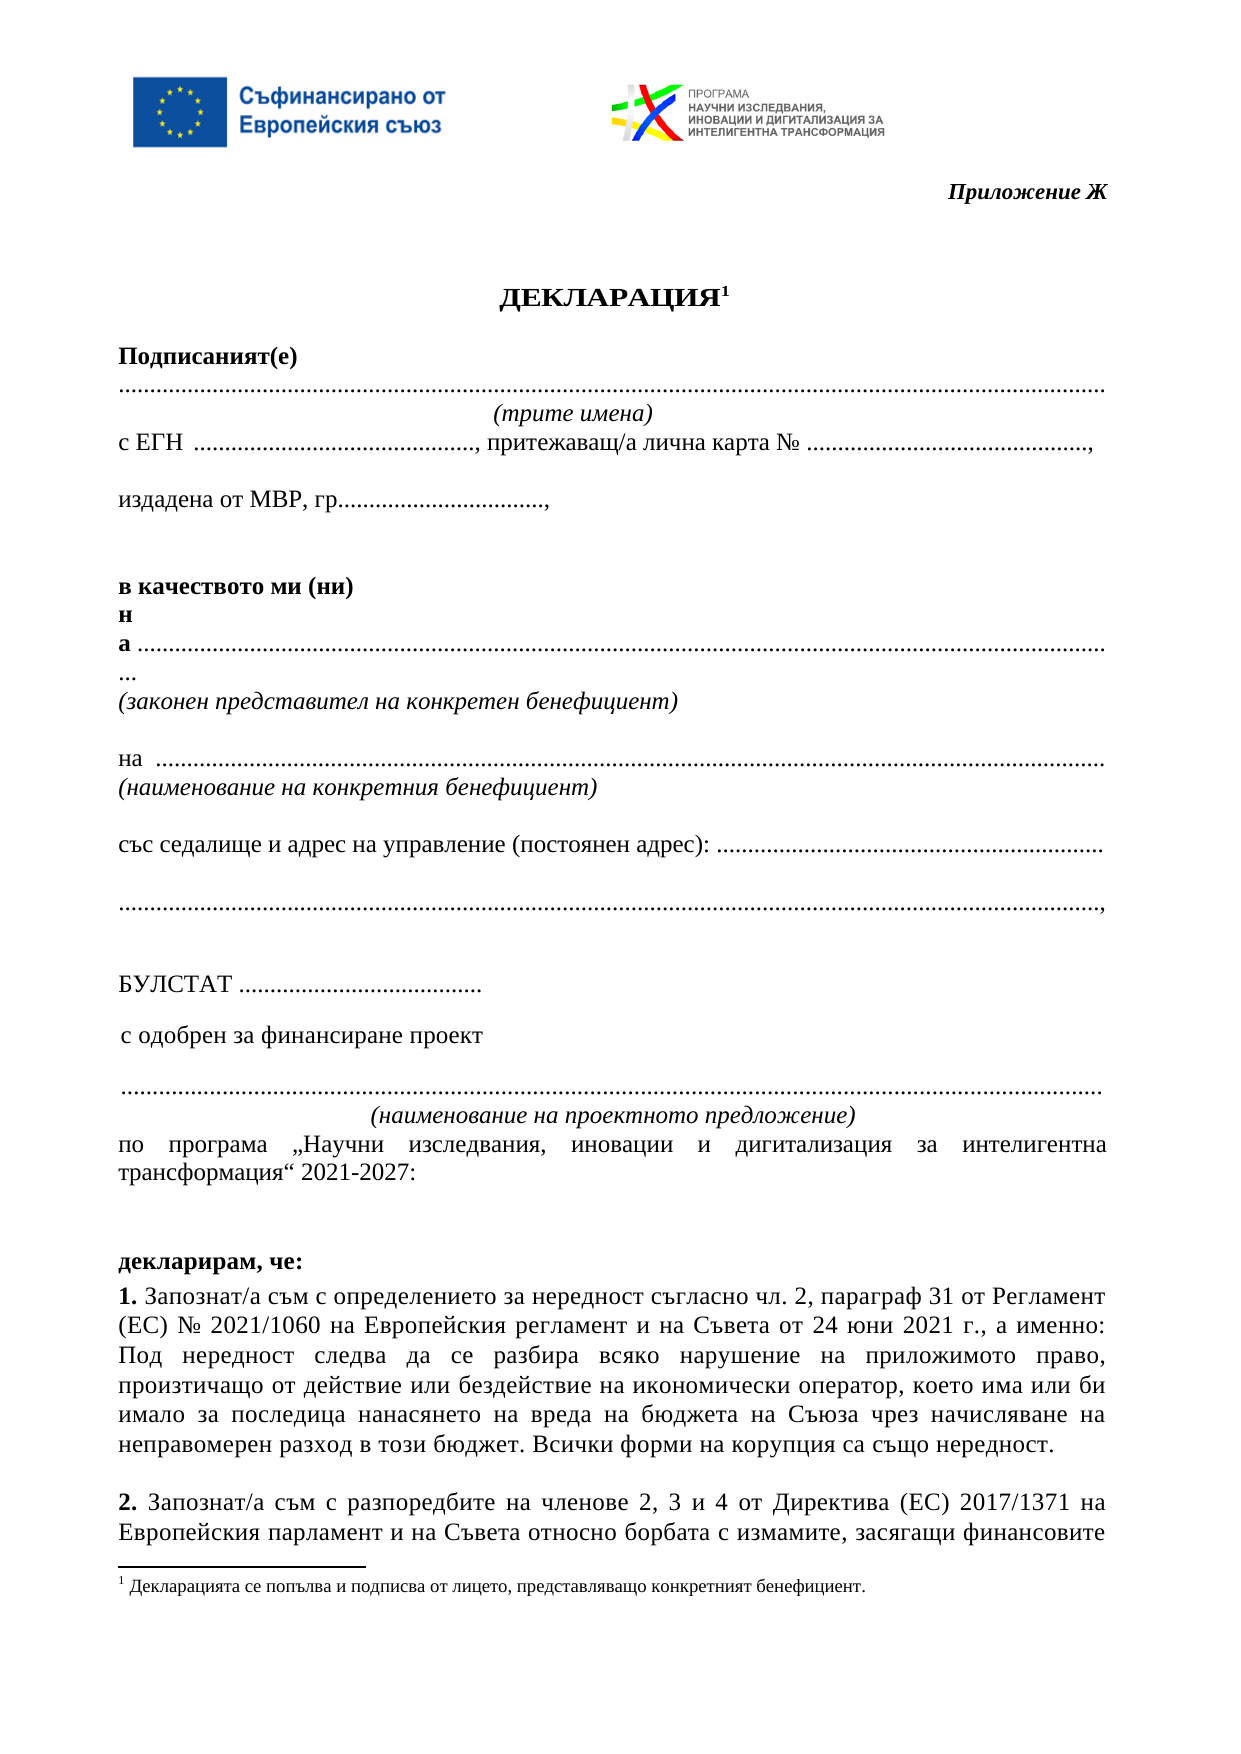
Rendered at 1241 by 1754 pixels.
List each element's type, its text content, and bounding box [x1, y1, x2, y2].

text (законен представител на конкретен бенефициент) [118, 686, 1108, 714]
text в качеството ми (ни) на .............................................................................................................................................................. [118, 571, 1108, 686]
text с ЕГН ............................................., притежаващ/а лична карта № ............................................., [118, 427, 1108, 456]
text ДЕКЛАРАЦИЯ [121, 282, 1108, 312]
text по програма „Научни изследвания, иновации и дигитализация за интелигентна трансформация“ 2021-2027: [118, 1129, 1108, 1186]
text ............................................................................................................................................................., [118, 887, 1108, 916]
text Приложение Ж [121, 176, 1108, 205]
text 1. Запознат/а съм с определението за нередност съгласно чл. 2, параграф 31 от Регламент (ЕС) № 2021/1060 на Европейския регламент и на Съвета от 24 юни 2021 г., а именно: Под нередност следва да се разбира всяко нарушение на приложимото право, произтичащо от действие или бездействие на икономически оператор, което има или би имало за последица нанасянето на вреда на бюджета на Съюза чрез начисляване на неправомерен разход в този бюджет. Всички форми на корупция са също нередност. [118, 1281, 1108, 1458]
text със седалище и адрес на управление (постоянен адрес): .............................................................. [118, 829, 1108, 858]
text декларирам, че: [118, 1224, 1107, 1281]
text с одобрен за финансиране проект [120, 1020, 1108, 1049]
text (трите имена) [118, 398, 1108, 427]
text ........................................................................................................................................................... [120, 1071, 1108, 1100]
picture [129, 73, 466, 152]
text на ........................................................................................................................................................ [118, 743, 1108, 772]
picture [609, 73, 887, 152]
text Подписаният(е) .............................................................................................................................................................. [118, 341, 1108, 398]
text (наименование на проектното предложение) [118, 1100, 1108, 1129]
text (наименование на конкретния бенефициент) [118, 772, 1108, 801]
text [118, 1487, 1108, 1546]
text издадена от МВР, гр................................., [118, 484, 1108, 513]
text БУЛСТАТ ....................................... [118, 969, 1108, 998]
